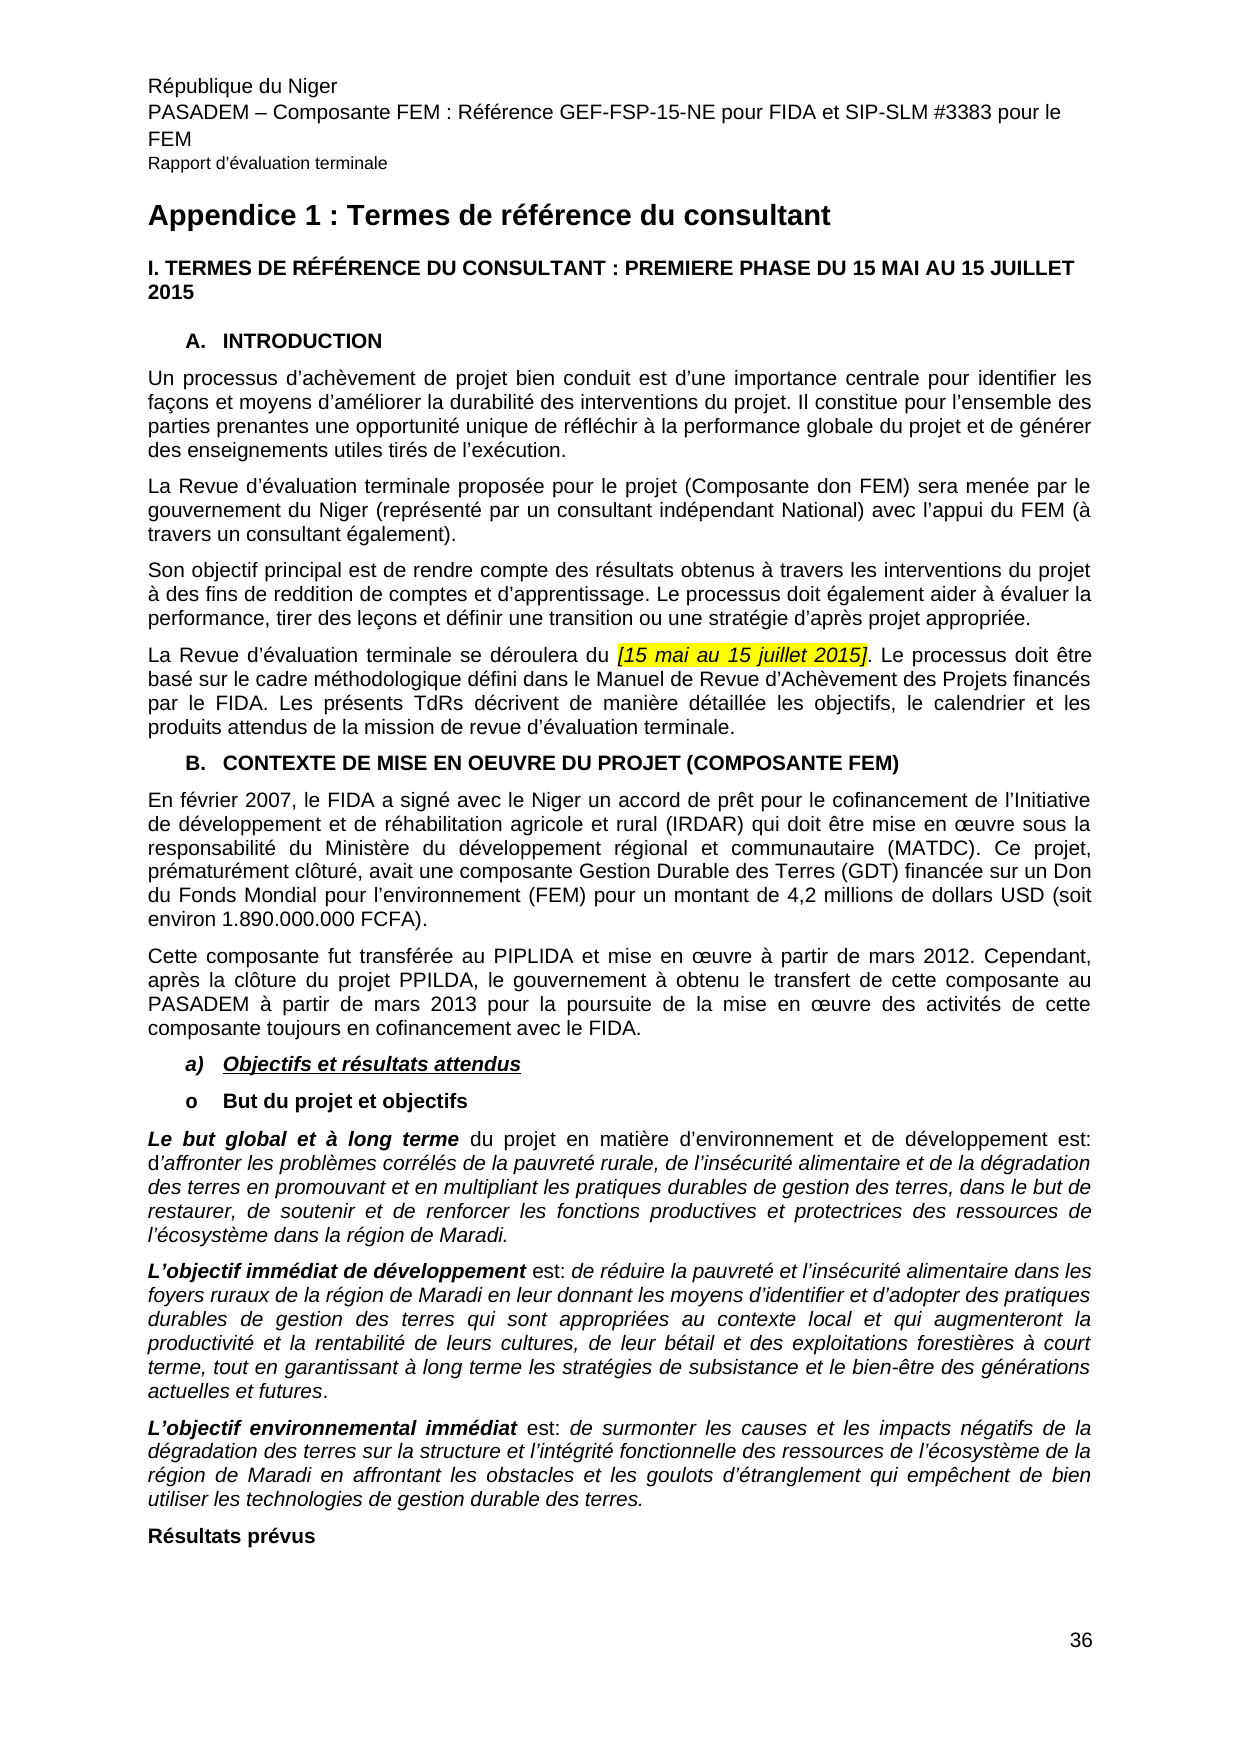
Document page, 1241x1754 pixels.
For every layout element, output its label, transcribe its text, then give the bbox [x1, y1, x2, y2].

list Un processus d’achèvement de projet bien conduit est d’une importance centrale pour identifier les façons et moyens d’améliorer la durabilité des interventions du projet. Il constitue pour l’ensemble des parties prenantes une opportunité unique de réfléchir à la performance globale du projet et de générer des enseignements utiles tirés de l’exécution. [148, 366, 1093, 461]
text I. Termes de référence du consultant : premiere phase du 15 mai au 15 juillet 2015 [148, 256, 1093, 304]
list La Revue d’évaluation terminale se déroulera du [15 mai au 15 juillet 2015]. Le processus doit être basé sur le cadre méthodologique défini dans le Manuel de Revue d’Achèvement des Projets financés par le FIDA. Les présents TdRs décrivent de manière détaillée les objectifs, le calendrier et les produits attendus de la mission de revue d’évaluation terminale. [148, 643, 1093, 738]
list Objectifs et résultats attendus [185, 1052, 1093, 1076]
list CONTEXTE DE MISE EN OEUVRE DU PROJET (COMPOSANTE FEM) [185, 751, 1093, 775]
list La Revue d’évaluation terminale proposée pour le projet (Composante don FEM) sera menée par le gouvernement du Niger (représenté par un consultant indépendant National) avec l’appui du FEM (à travers un consultant également). [148, 474, 1093, 546]
text Résultats prévus [148, 1524, 1093, 1548]
text Appendice 1 : Termes de référence du consultant [148, 198, 1093, 231]
text L’objectif environnemental immédiat est: de surmonter les causes et les impacts négatifs de la dégradation des terres sur la structure et l’intégrité fonctionnelle des ressources de l’écosystème de la région de Maradi en affrontant les obstacles et les goulots d’étranglement qui empêchent de bien utiliser les technologies de gestion durable des terres. [148, 1415, 1093, 1511]
list But du projet et objectifs [185, 1088, 1093, 1114]
list Introduction [185, 329, 1093, 353]
list Son objectif principal est de rendre compte des résultats obtenus à travers les interventions du projet à des fins de reddition de comptes et d’apprentissage. Le processus doit également aider à évaluer la performance, tirer des leçons et définir une transition ou une stratégie d’après projet appropriée. [148, 558, 1093, 630]
list Cette composante fut transférée au PIPLIDA et mise en œuvre à partir de mars 2012. Cependant, après la clôture du projet PPILDA, le gouvernement à obtenu le transfert de cette composante au PASADEM à partir de mars 2013 pour la poursuite de la mise en œuvre des activités de cette composante toujours en cofinancement avec le FIDA. [148, 944, 1093, 1039]
text Le but global et à long terme du projet en matière d’environnement et de développement est: d’affronter les problèmes corrélés de la pauvreté rurale, de l’insécurité alimentaire et de la dégradation des terres en promouvant et en multipliant les pratiques durables de gestion des terres, dans le but de restaurer, de soutenir et de renforcer les fonctions productives et protectrices des ressources de l’écosystème dans la région de Maradi. [148, 1127, 1093, 1247]
text L’objectif immédiat de développement est: de réduire la pauvreté et l’insécurité alimentaire dans les foyers ruraux de la région de Maradi en leur donnant les moyens d’identifier et d’adopter des pratiques durables de gestion des terres qui sont appropriées au contexte local et qui augmenteront la productivité et la rentabilité de leurs cultures, de leur bétail et des exploitations forestières à court terme, tout en garantissant à long terme les stratégies de subsistance et le bien-être des générations actuelles et futures. [148, 1259, 1093, 1403]
list En février 2007, le FIDA a signé avec le Niger un accord de prêt pour le cofinancement de l’Initiative de développement et de réhabilitation agricole et rural (IRDAR) qui doit être mise en œuvre sous la responsabilité du Ministère du développement régional et communautaire (MATDC). Ce projet, prématurément clôturé, avait une composante Gestion Durable des Terres (GDT) financée sur un Don du Fonds Mondial pour l’environnement (FEM) pour un montant de 4,2 millions de dollars USD (soit environ 1.890.000.000 FCFA). [148, 787, 1093, 931]
